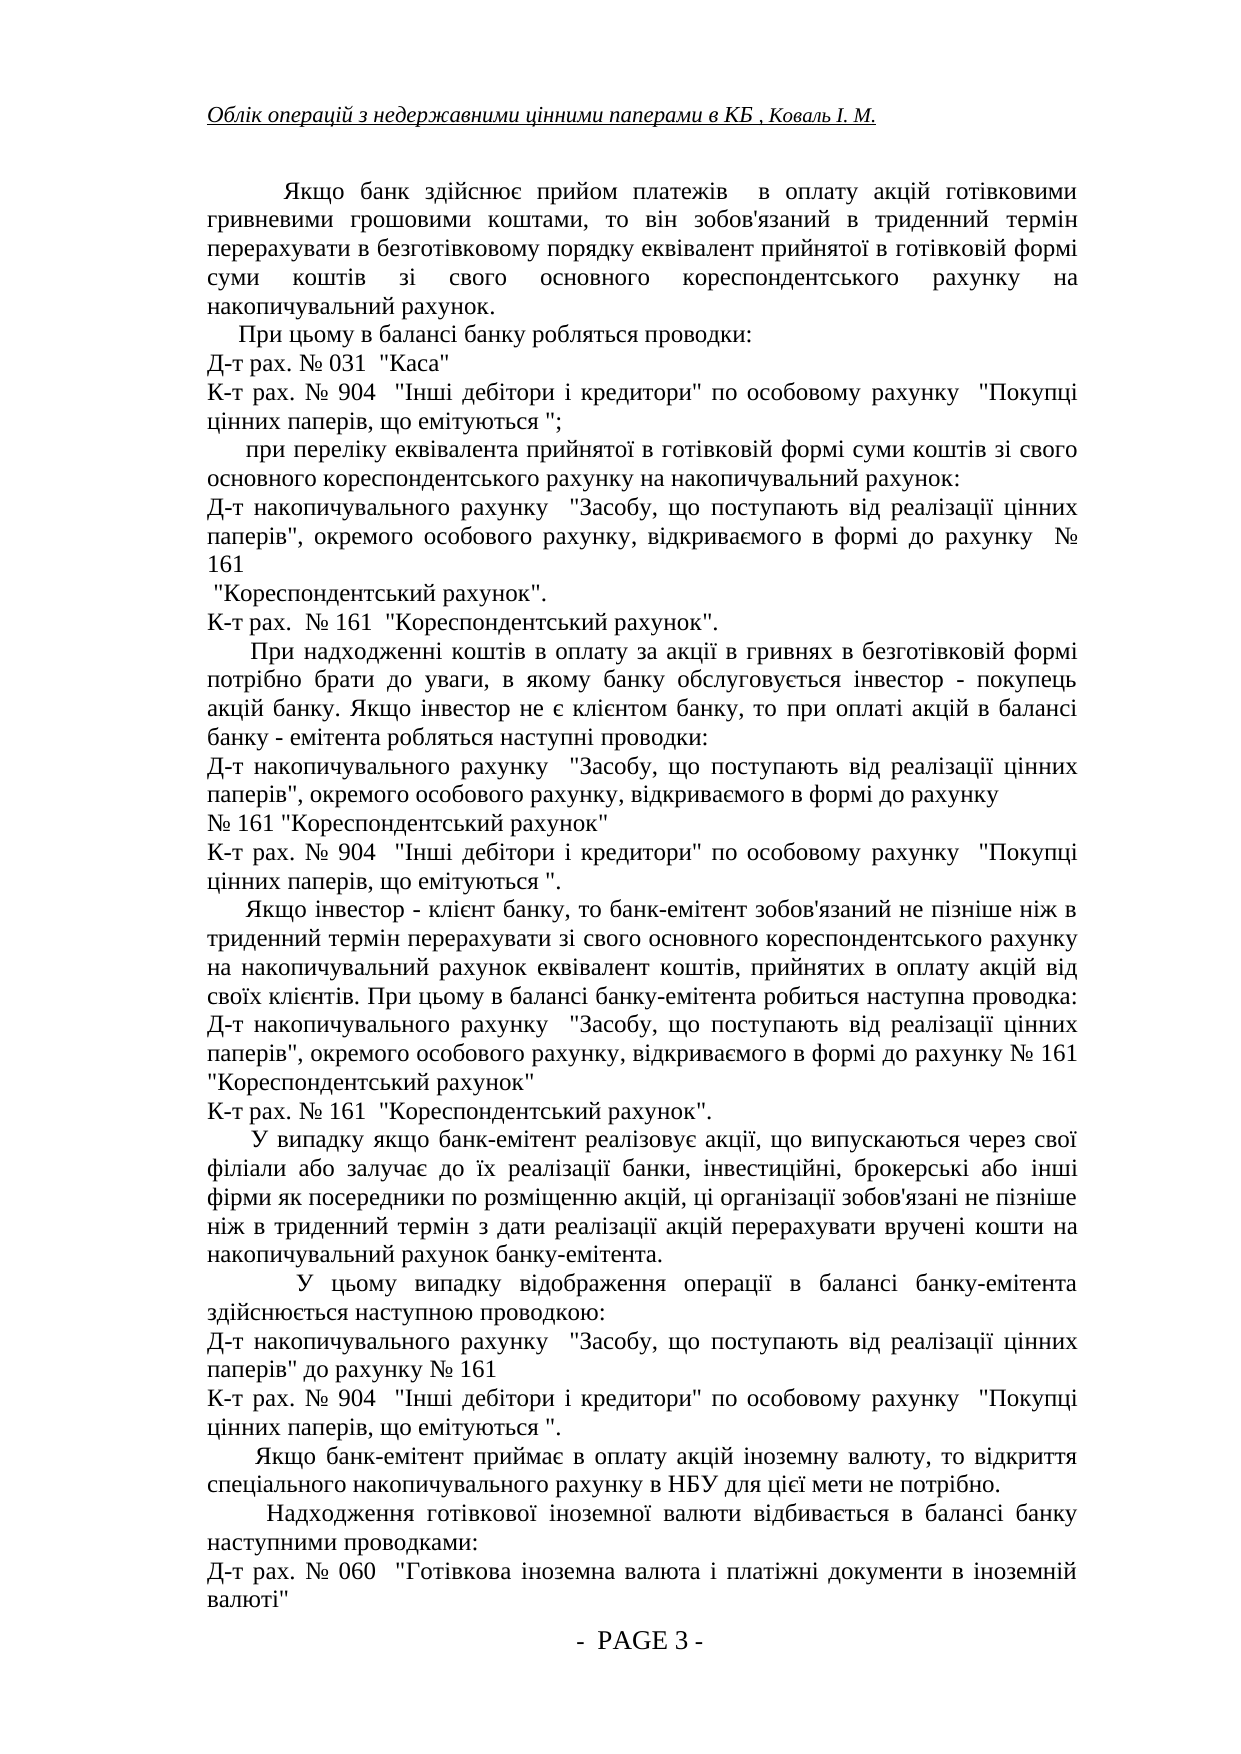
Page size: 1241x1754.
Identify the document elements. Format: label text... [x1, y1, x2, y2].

text "Кореспондентський рахунок". [207, 578, 1078, 607]
text Д-т накопичувального рахунку "Засобу, що поступають від реалізації цінних паперів", окремого особового рахунку, відкриваємого в формі до рахунку [207, 751, 1078, 808]
text При надходженні коштів в оплату за акції в гривнях в безготівковій формі потрібно брати до уваги, в якому банку обслуговується інвестор - покупець акцій банку. Якщо інвестор не є клієнтом банку, то при оплаті акцій в балансі банку - емітента робляться наступні проводки: [207, 636, 1078, 751]
text № 161 "Кореспондентський рахунок" [207, 808, 1078, 837]
text У цьому випадку відображення операції в балансі банку-емітента здійснюється наступною проводкою: [207, 1268, 1078, 1326]
text К-т рах. № 161 "Кореспондентський рахунок". [207, 607, 1078, 636]
text Д-т рах. № 031 "Каса" [207, 348, 1078, 377]
text К-т рах. № 904 "Інші дебітори і кредитори" по особовому рахунку "Покупці цінних паперів, що емітуються "; [207, 377, 1078, 434]
text При цьому в балансі банку робляться проводки: [207, 319, 1078, 348]
text Якщо банк-емітент приймає в оплату акцій іноземну валюту, то відкриття спеціального накопичувального рахунку в НБУ для цієї мети не потрібно. [207, 1441, 1078, 1498]
text К-т рах. № 904 "Інші дебітори і кредитори" по особовому рахунку "Покупці цінних паперів, що емітуються ". [207, 1383, 1078, 1441]
text К-т рах. № 161 "Кореспондентський рахунок". [207, 1096, 1078, 1124]
text К-т рах. № 904 "Інші дебітори і кредитори" по особовому рахунку "Покупці цінних паперів, що емітуються ". [207, 837, 1078, 894]
text Якщо інвестор - клієнт банку, то банк-емітент зобов'язаний не пізніше ніж в триденний термін перерахувати зі свого основного кореспондентського рахунку на накопичувальний рахунок еквівалент коштів, прийнятих в оплату акцій від своїх клієнтів. При цьому в балансі банку-емітента робиться наступна проводка: Д-т накопичувального рахунку "Засобу, що поступають від реалізації цінних паперів", окремого особового рахунку, відкриваємого в формі до рахунку № 161 "Кореспондентський рахунок" [207, 894, 1078, 1096]
text при переліку еквівалента прийнятої в готівковій формі суми коштів зі свого основного кореспондентського рахунку на накопичувальний рахунок: [207, 434, 1078, 492]
text У випадку якщо банк-емітент реалізовує акції, що випускаються через свої філіали або залучає до їх реалізації банки, інвестиційні, брокерські або інші фірми як посередники по розміщенню акцій, ці організації зобов'язані не пізніше ніж в триденний термін з дати реалізації акцій перерахувати вручені кошти на накопичувальний рахунок банку-емітента. [207, 1124, 1078, 1268]
text Д-т рах. № 060 "Готівкова іноземна валюта і платіжні документи в іноземній валюті" [207, 1556, 1078, 1613]
text Д-т накопичувального рахунку "Засобу, що поступають від реалізації цінних паперів" до рахунку № 161 [207, 1326, 1078, 1383]
text Надходження готівкової іноземної валюти відбивається в балансі банку наступними проводками: [207, 1498, 1078, 1556]
text Якщо банк здійснює прийом платежів в оплату акцій готівковими гривневими грошовими коштами, то він зобов'язаний в триденний термін перерахувати в безготівковому порядку еквівалент прийнятої в готівковій формі суми коштів зі свого основного кореспондентського рахунку на накопичувальний рахунок. [207, 176, 1078, 319]
text Д-т накопичувального рахунку "Засобу, що поступають від реалізації цінних паперів", окремого особового рахунку, відкриваємого в формі до рахунку № 161 [207, 492, 1078, 578]
